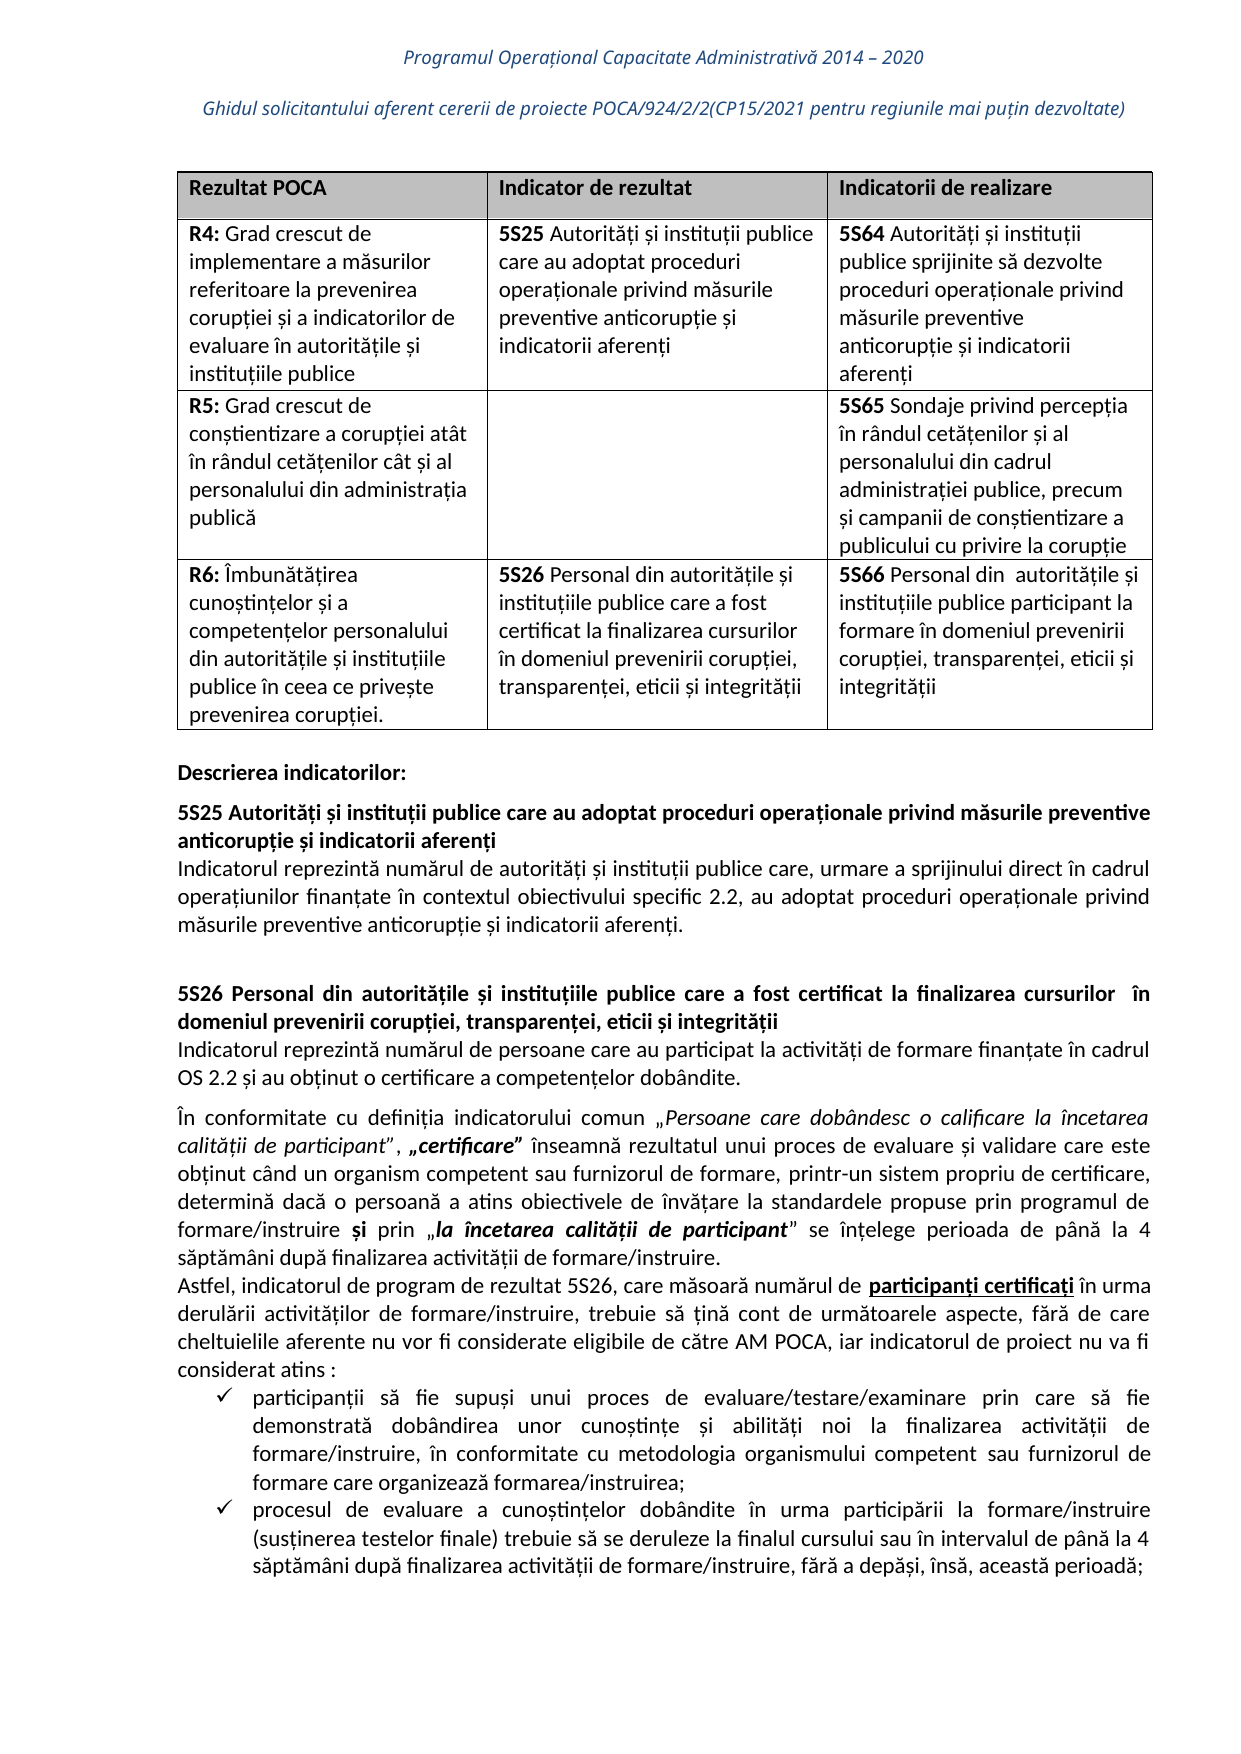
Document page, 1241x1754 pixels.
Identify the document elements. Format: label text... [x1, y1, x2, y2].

table_cell 5S65 Sondaje privind percepția în rândul cetățenilor și al personalului din cadrul administrației publice, precum și campanii de conştientizare a publicului cu privire la corupție [828, 391, 1152, 559]
table_cell 5S66 Personal din autoritățile și instituțiile publice participant la formare în domeniul prevenirii corupției, transparenței, eticii și integrităţii [828, 560, 1152, 728]
table_cell 5S25 Autorități și instituții publice care au adoptat proceduri operaţionale privind măsurile preventive anticorupție și indicatorii aferenți [488, 220, 827, 390]
table_header Indicator de rezultat [488, 173, 827, 218]
text Astfel, indicatorul de program de rezultat 5S26, care măsoară numărul de participanți certificați în urma derulării activităților de formare/instruire, trebuie să țină cont de următoarele aspecte, fără de care cheltuielile aferente nu vor fi considerate eligibile de către AM POCA, iar indicatorul de proiect nu va fi considerat atins : [177, 1271, 1152, 1383]
text Indicatorul reprezintă numărul de autorități și instituții publice care, urmare a sprijinului direct în cadrul operațiunilor finanțate în contextul obiectivului specific 2.2, au adoptat proceduri operaționale privind măsurile preventive anticorupție și indicatorii aferenți. [177, 854, 1152, 938]
list procesul de evaluare a cunoștințelor dobândite în urma participării la formare/instruire (susținerea testelor finale) trebuie să se deruleze la finalul cursului sau în intervalul de până la 4 săptămâni după finalizarea activității de formare/instruire, fără a depăși, însă, această perioadă; [215, 1496, 1152, 1580]
text În conformitate cu definiția indicatorului comun „Persoane care dobândesc o calificare la încetarea calității de participant”, „certificare” înseamnă rezultatul unui proces de evaluare și validare care este obținut când un organism competent sau furnizorul de formare, printr-un sistem propriu de certificare, determină dacă o persoană a atins obiectivele de învățare la standardele propuse prin programul de formare/instruire și prin „la încetarea calității de participant” se înțelege perioada de până la 4 săptămâni după finalizarea activității de formare/instruire. [177, 1215, 1152, 1271]
table_header Rezultat POCA [178, 173, 487, 218]
list participanții să fie supuși unui proces de evaluare/testare/examinare prin care să fie demonstrată dobândirea unor cunoștințe și abilități noi la finalizarea activității de formare/instruire, în conformitate cu metodologia organismului competent sau furnizorul de formare care organizează formarea/instruirea; [215, 1383, 1152, 1496]
table_cell 5S26 Personal din autoritățile și instituțiile publice care a fost certificat la finalizarea cursurilor în domeniul prevenirii corupției, transparenței, eticii și integrității [488, 560, 827, 728]
text Descrierea indicatorilor: [177, 758, 1152, 786]
table_cell R4: Grad crescut de implementare a măsurilor referitoare la prevenirea corupției și a indicatorilor de evaluare în autoritățile și instituțiile publice [178, 220, 487, 390]
table_header Indicatorii de realizare [828, 173, 1152, 218]
table_cell 5S64 Autorități și instituţii publice sprijinite să dezvolte proceduri operaţionale privind măsurile preventive anticorupție și indicatorii aferenți [828, 220, 1152, 390]
text 5S26 Personal din autoritățile și instituțiile publice care a fost certificat la finalizarea cursurilor în domeniul prevenirii corupției, transparenței, eticii și integrității [177, 979, 1152, 1035]
text Indicatorul reprezintă numărul de persoane care au participat la activități de formare finanțate în cadrul OS 2.2 și au obținut o certificare a competențelor dobândite. [177, 1035, 1152, 1091]
table_cell [488, 391, 827, 559]
table_cell R6: Îmbunătățirea cunoștințelor și a competențelor personalului din autoritățile și instituțiile publice în ceea ce privește prevenirea corupției. [178, 560, 487, 728]
text 5S25 Autorități și instituții publice care au adoptat proceduri operaţionale privind măsurile preventive anticorupție și indicatorii aferenți [177, 798, 1152, 854]
table_cell R5: Grad crescut de conștientizare a corupției atât în rândul cetățenilor cât și al personalului din administrația publică [178, 391, 487, 559]
